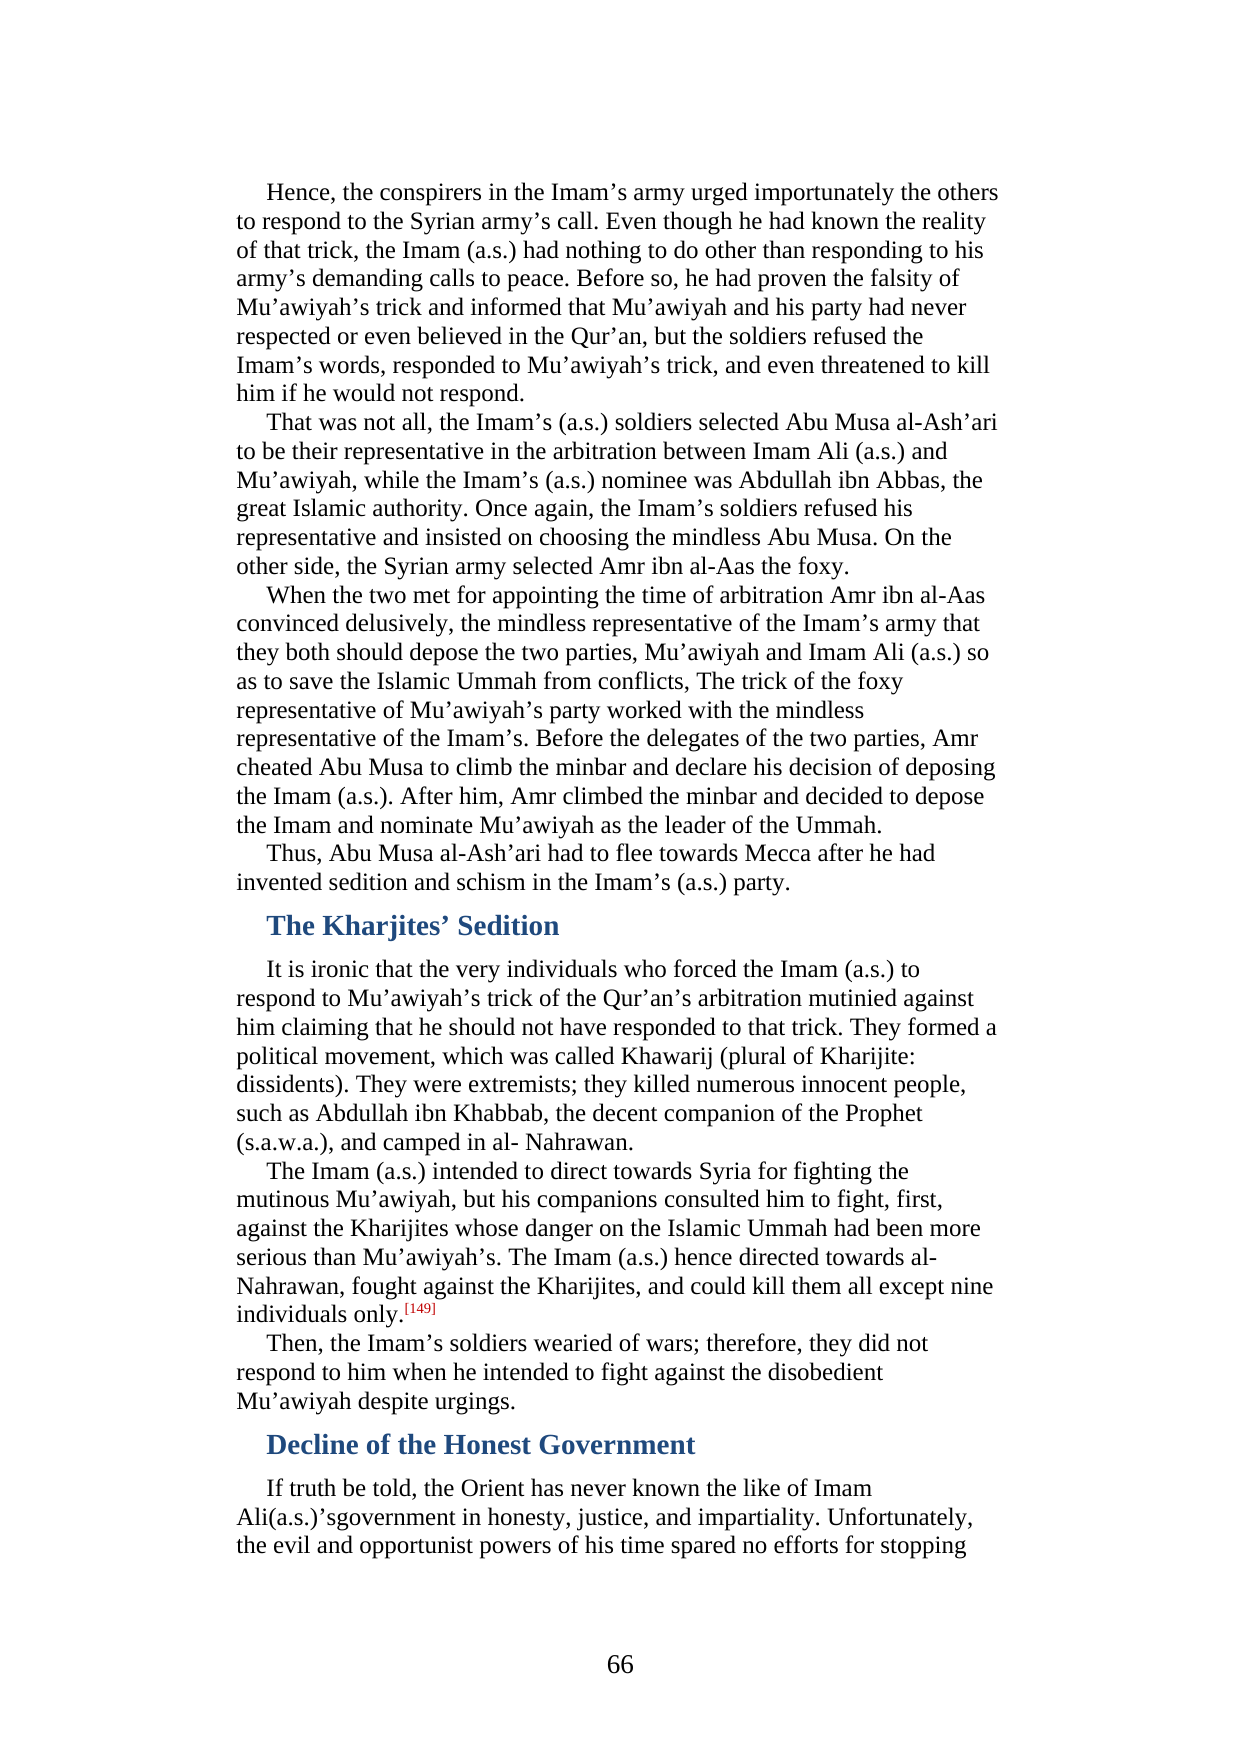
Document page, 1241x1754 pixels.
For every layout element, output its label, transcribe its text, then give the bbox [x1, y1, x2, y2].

text Thus, Abu Musa al-Ash’ari had to flee towards Mecca after he had invented sedition and schism in the Imam’s (a.s.) party. [236, 838, 1004, 896]
text That was not all, the Imam’s (a.s.) soldiers selected Abu Musa al-Ash’ari to be their representative in the arbitration between Imam Ali (a.s.) and Mu’awiyah, while the Imam’s (a.s.) nominee was Abdullah ibn Abbas, the great Islamic authority. Once again, the Imam’s soldiers refused his representative and insisted on choosing the mindless Abu Musa. On the other side, the Syrian army selected Amr ibn al-Aas the foxy. [236, 407, 1004, 580]
subtitle The Kharjites’ Sedition [236, 908, 1004, 942]
text When the two met for appointing the time of arbitration Amr ibn al-Aas convinced delusively, the mindless representative of the Imam’s army that they both should depose the two parties, Mu’awiyah and Imam Ali (a.s.) so as to save the Islamic Ummah from conflicts, The trick of the foxy representative of Mu’awiyah’s party worked with the mindless representative of the Imam’s. Before the delegates of the two parties, Amr cheated Abu Musa to climb the minbar and declare his decision of deposing the Imam (a.s.). After him, Amr climbed the minbar and decided to depose the Imam and nominate Mu’awiyah as the leader of the Ummah. [236, 580, 1004, 838]
text Then, the Imam’s soldiers wearied of wars; therefore, they did not respond to him when he intended to fight against the disobedient Mu’awiyah despite urgings. [236, 1328, 1004, 1414]
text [236, 1473, 1004, 1559]
text It is ironic that the very individuals who forced the Imam (a.s.) to respond to Mu’awiyah’s trick of the Qur’an’s arbitration mutinied against him claiming that he should not have responded to that trick. They formed a political movement, which was called Khawarij (plural of Kharijite: dissidents). They were extremists; they killed numerous innocent people, such as Abdullah ibn Khabbab, the decent companion of the Prophet (s.a.w.a.), and camped in al- Nahrawan. [236, 954, 1004, 1156]
text Hence, the conspirers in the Imam’s army urged importunately the others to respond to the Syrian army’s call. Even though he had known the reality of that trick, the Imam (a.s.) had nothing to do other than responding to his army’s demanding calls to peace. Before so, he had proven the falsity of Mu’awiyah’s trick and informed that Mu’awiyah and his party had never respected or even believed in the Qur’an, but the soldiers refused the Imam’s words, responded to Mu’awiyah’s trick, and even threatened to kill him if he would not respond. [236, 177, 1004, 407]
subtitle Decline of the Honest Government [236, 1427, 1004, 1461]
text The Imam (a.s.) intended to direct towards Syria for fighting the mutinous Mu’awiyah, but his companions consulted him to fight, first, against the Kharijites whose danger on the Islamic Ummah had been more serious than Mu’awiyah’s. The Imam (a.s.) hence directed towards al-Nahrawan, fought against the Kharijites, and could kill them all except nine individuals only.[149] [236, 1156, 1004, 1328]
